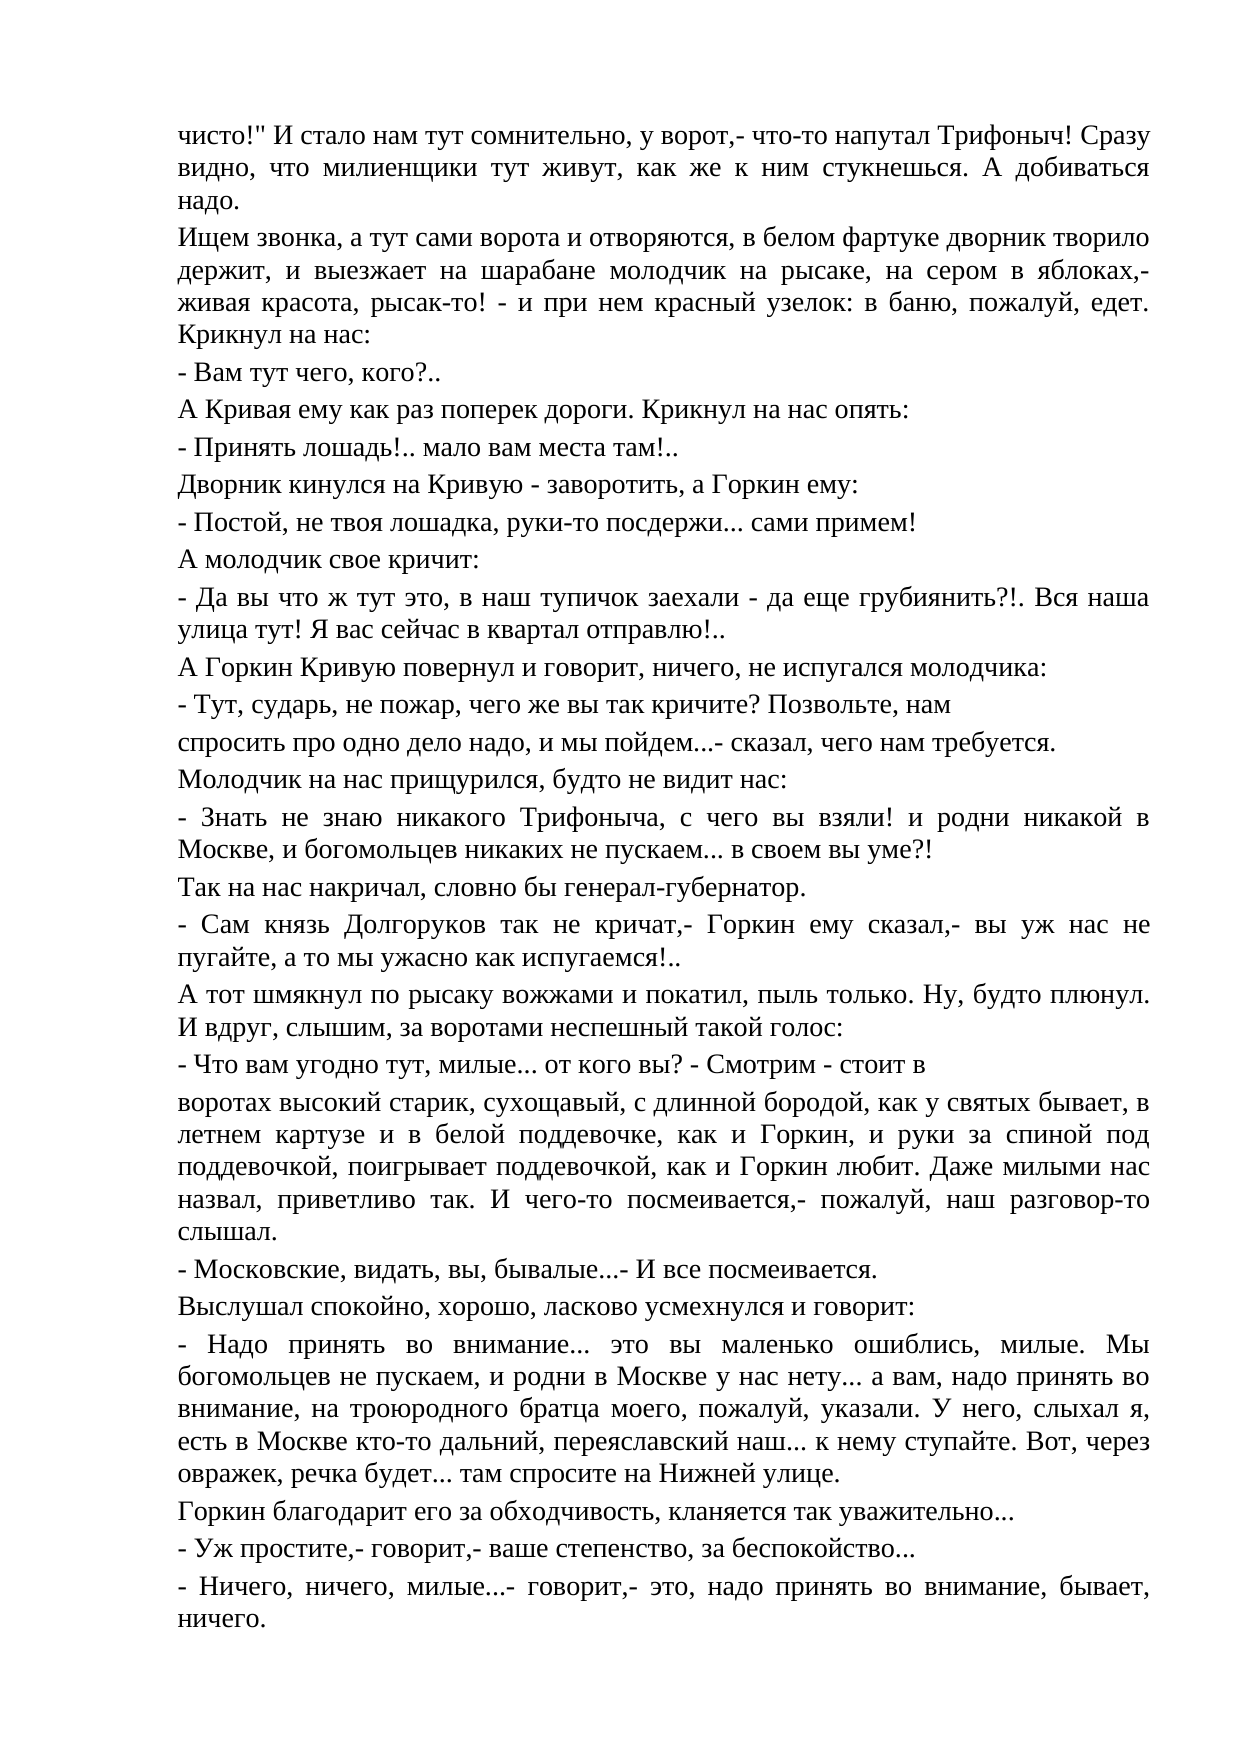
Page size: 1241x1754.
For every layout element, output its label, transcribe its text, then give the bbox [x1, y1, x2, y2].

text А молодчик свое кричит: [177, 543, 1152, 575]
text воротах высокий старик, сухощавый, с длинной бородой, как у святых бывает, в летнем картузе и в белой поддевочке, как и Горкин, и руки за спиной под поддевочкой, поигрывает поддевочкой, как и Горкин любит. Даже милыми нас назвал, приветливо так. И чего-то посмеивается,- пожалуй, наш разговор-то слышал. [177, 1085, 1152, 1247]
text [177, 118, 1152, 215]
text спросить про одно дело надо, и мы пойдем...- сказал, чего нам требуется. [177, 725, 1152, 757]
text Дворник кинулся на Кривую - заворотить, а Горкин ему: [177, 468, 1152, 500]
text - Сам князь Долгоруков так не кричат,- Горкин ему сказал,- вы уж нас не пугайте, а то мы ужасно как испугаемся!.. [177, 907, 1152, 972]
text А Кривая ему как раз поперек дороги. Крикнул на нас опять: [177, 393, 1152, 425]
text - Надо принять во внимание... это вы маленько ошиблись, милые. Мы богомольцев не пускаем, и родни в Москве у нас нету... а вам, надо принять во внимание, на троюродного братца моего, пожалуй, указали. У него, слыхал я, есть в Москве кто-то дальний, переяславский наш... к нему ступайте. Вот, через овражек, речка будет... там спросите на Нижней улице. [177, 1327, 1152, 1489]
text А Горкин Кривую повернул и говорит, ничего, не испугался молодчика: [177, 650, 1152, 682]
text - Московские, видать, вы, бывалые...- И все посмеивается. [177, 1252, 1152, 1284]
text Молодчик на нас прищурился, будто не видит нас: [177, 762, 1152, 795]
text - Постой, не твоя лошадка, руки-то посдержи... сами примем! [177, 505, 1152, 537]
text - Вам тут чего, кого?.. [177, 355, 1152, 387]
text Выслушал спокойно, хорошо, ласково усмехнулся и говорит: [177, 1289, 1152, 1322]
text Ищем звонка, а тут сами ворота и отворяются, в белом фартуке дворник творило держит, и выезжает на шарабане молодчик на рысаке, на сером в яблоках,- живая красота, рысак-то! - и при нем красный узелок: в баню, пожалуй, едет. Крикнул на нас: [177, 220, 1152, 350]
text - Уж простите,- говорит,- ваше степенство, за беспокойство... [177, 1531, 1152, 1564]
text - Что вам угодно тут, милые... от кого вы? - Смотрим - стоит в [177, 1047, 1152, 1079]
text Горкин благодарит его за обходчивость, кланяется так уважительно... [177, 1494, 1152, 1526]
text - Ничего, ничего, милые...- говорит,- это, надо принять во внимание, бывает, ничего. [177, 1569, 1152, 1634]
text - Тут, сударь, не пожар, чего же вы так кричите? Позвольте, нам [177, 687, 1152, 720]
text - Знать не знаю никакого Трифоныча, с чего вы взяли! и родни никакой в Москве, и богомольцев никаких не пускаем... в своем вы уме?! [177, 800, 1152, 865]
text Так на нас накричал, словно бы генерал-губернатор. [177, 870, 1152, 902]
text А тот шмякнул по рысаку вожжами и покатил, пыль только. Ну, будто плюнул. И вдруг, слышим, за воротами неспешный такой голос: [177, 977, 1152, 1042]
text - Принять лошадь!.. мало вам места там!.. [177, 430, 1152, 462]
text - Да вы что ж тут это, в наш тупичок заехали - да еще грубиянить?!. Вся наша улица тут! Я вас сейчас в квартал отправлю!.. [177, 580, 1152, 645]
